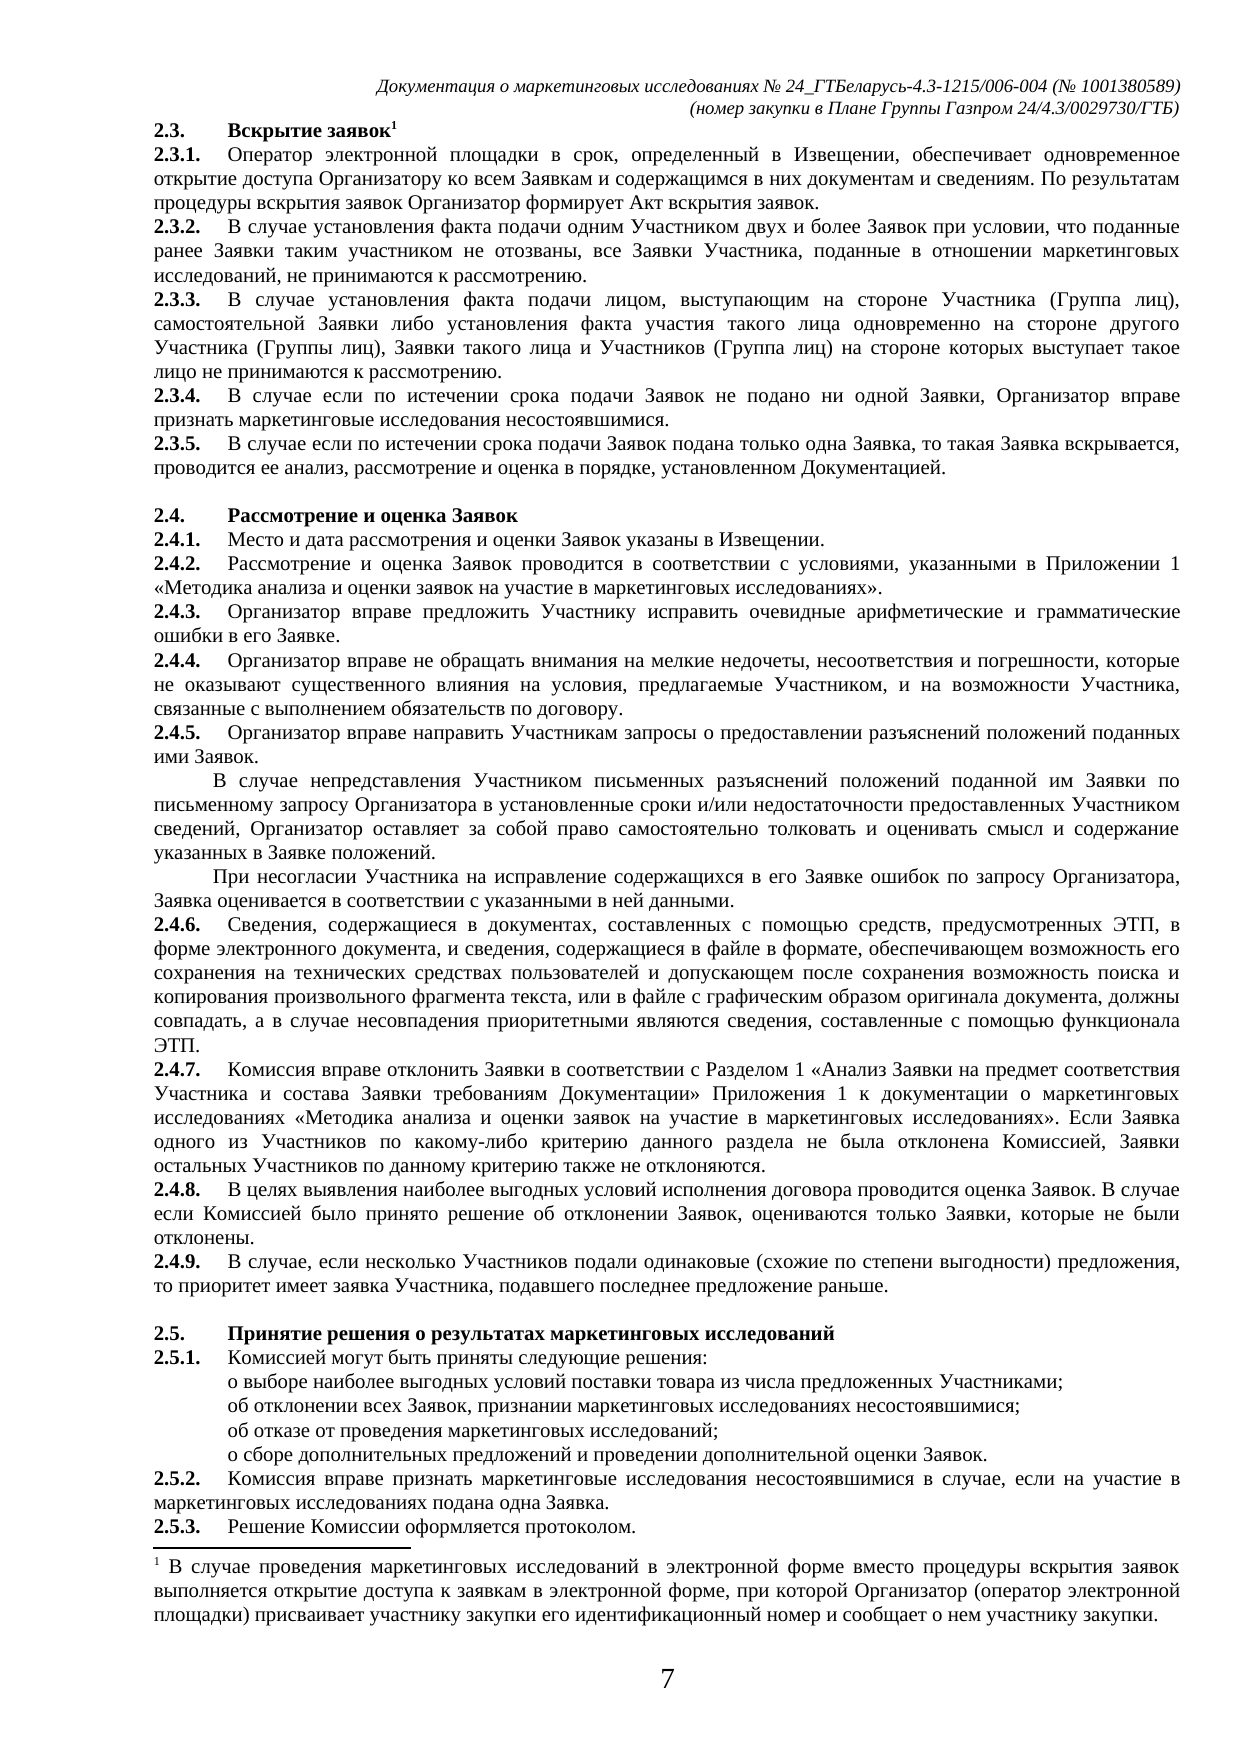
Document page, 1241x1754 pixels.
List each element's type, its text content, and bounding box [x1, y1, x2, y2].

list Оператор электронной площадки в срок, определенный в Извещении, обеспечивает одновременное открытие доступа Организатору ко всем Заявкам и содержащимся в них документам и сведениям. По результатам процедуры вскрытия заявок Организатор формирует Акт вскрытия заявок. [153, 142, 1181, 214]
list Организатор вправе не обращать внимания на мелкие недочеты, несоответствия и погрешности, которые не оказывают существенного влияния на условия, предлагаемые Участником, и на возможности Участника, связанные с выполнением обязательств по договору. [153, 647, 1181, 720]
list Вскрытие заявок [153, 118, 1181, 142]
list Сведения, содержащиеся в документах, составленных с помощью средств, предусмотренных ЭТП, в форме электронного документа, и сведения, содержащиеся в файле в формате, обеспечивающем возможность его сохранения на технических средствах пользователей и допускающем после сохранения возможность поиска и копирования произвольного фрагмента текста, или в файле с графическим образом оригинала документа, должны совпадать, а в случае несовпадения приоритетными являются сведения, составленные с помощью функционала ЭТП. [153, 912, 1181, 1057]
list Комиссией могут быть приняты следующие решения: [153, 1345, 1181, 1369]
list Решение Комиссии оформляется протоколом. [153, 1514, 1181, 1538]
text о сборе дополнительных предложений и проведении дополнительной оценки Заявок. [227, 1442, 1181, 1466]
list В целях выявления наиболее выгодных условий исполнения договора проводится оценка Заявок. В случае если Комиссией было принято решение об отклонении Заявок, оцениваются только Заявки, которые не были отклонены. [153, 1177, 1181, 1249]
list Комиссия вправе признать маркетинговые исследования несостоявшимися в случае, если на участие в маркетинговых исследованиях подана одна Заявка. [153, 1466, 1181, 1514]
list Комиссия вправе отклонить Заявки в соответствии с Разделом 1 «Анализ Заявки на предмет соответствия Участника и состава Заявки требованиям Документации» Приложения 1 к документации о маркетинговых исследованиях «Методика анализа и оценки заявок на участие в маркетинговых исследованиях». Если Заявка одного из Участников по какому-либо критерию данного раздела не была отклонена Комиссией, Заявки остальных Участников по данному критерию также не отклоняются. [153, 1057, 1181, 1177]
list В случае если по истечении срока подачи Заявок не подано ни одной Заявки, Организатор вправе признать маркетинговые исследования несостоявшимися. [153, 383, 1181, 431]
list Рассмотрение и оценка Заявок [153, 503, 1181, 527]
list Место и дата рассмотрения и оценки Заявок указаны в Извещении. [153, 527, 1181, 551]
list Организатор вправе направить Участникам запросы о предоставлении разъяснений положений поданных ими Заявок. [153, 720, 1181, 768]
list В случае если по истечении срока подачи Заявок подана только одна Заявка, то такая Заявка вскрывается, проводится ее анализ, рассмотрение и оценка в порядке, установленном Документацией. [153, 431, 1181, 479]
list Организатор вправе предложить Участнику исправить очевидные арифметические и грамматические ошибки в его Заявке. [153, 599, 1181, 647]
list Рассмотрение и оценка Заявок проводится в соответствии с условиями, указанными в Приложении 1 «Методика анализа и оценки заявок на участие в маркетинговых исследованиях». [153, 551, 1181, 599]
text об отказе от проведения маркетинговых исследований; [227, 1417, 1181, 1442]
list В случае установления факта подачи лицом, выступающим на стороне Участника (Группа лиц), самостоятельной Заявки либо установления факта участия такого лица одновременно на стороне другого Участника (Группы лиц), Заявки такого лица и Участников (Группа лиц) на стороне которых выступает такое лицо не принимаются к рассмотрению. [153, 287, 1181, 383]
text об отклонении всех Заявок, признании маркетинговых исследованиях несостоявшимися; [227, 1393, 1181, 1417]
list Принятие решения о результатах маркетинговых исследований [153, 1321, 1181, 1345]
list В случае установления факта подачи одним Участником двух и более Заявок при условии, что поданные ранее Заявки таким участником не отозваны, все Заявки Участника, поданные в отношении маркетинговых исследований, не принимаются к рассмотрению. [153, 214, 1181, 287]
list В случае, если несколько Участников подали одинаковые (схожие по степени выгодности) предложения, то приоритет имеет заявка Участника, подавшего последнее предложение раньше. [153, 1249, 1181, 1297]
text При несогласии Участника на исправление содержащихся в его Заявке ошибок по запросу Организатора, Заявка оценивается в соответствии с указанными в ней данными. [153, 864, 1181, 912]
text о выборе наиболее выгодных условий поставки товара из числа предложенных Участниками; [227, 1369, 1181, 1393]
text В случае непредставления Участником письменных разъяснений положений поданной им Заявки по письменному запросу Организатора в установленные сроки и/или недостаточности предоставленных Участником сведений, Организатор оставляет за собой право самостоятельно толковать и оценивать смысл и содержание указанных в Заявке положений. [153, 768, 1181, 864]
